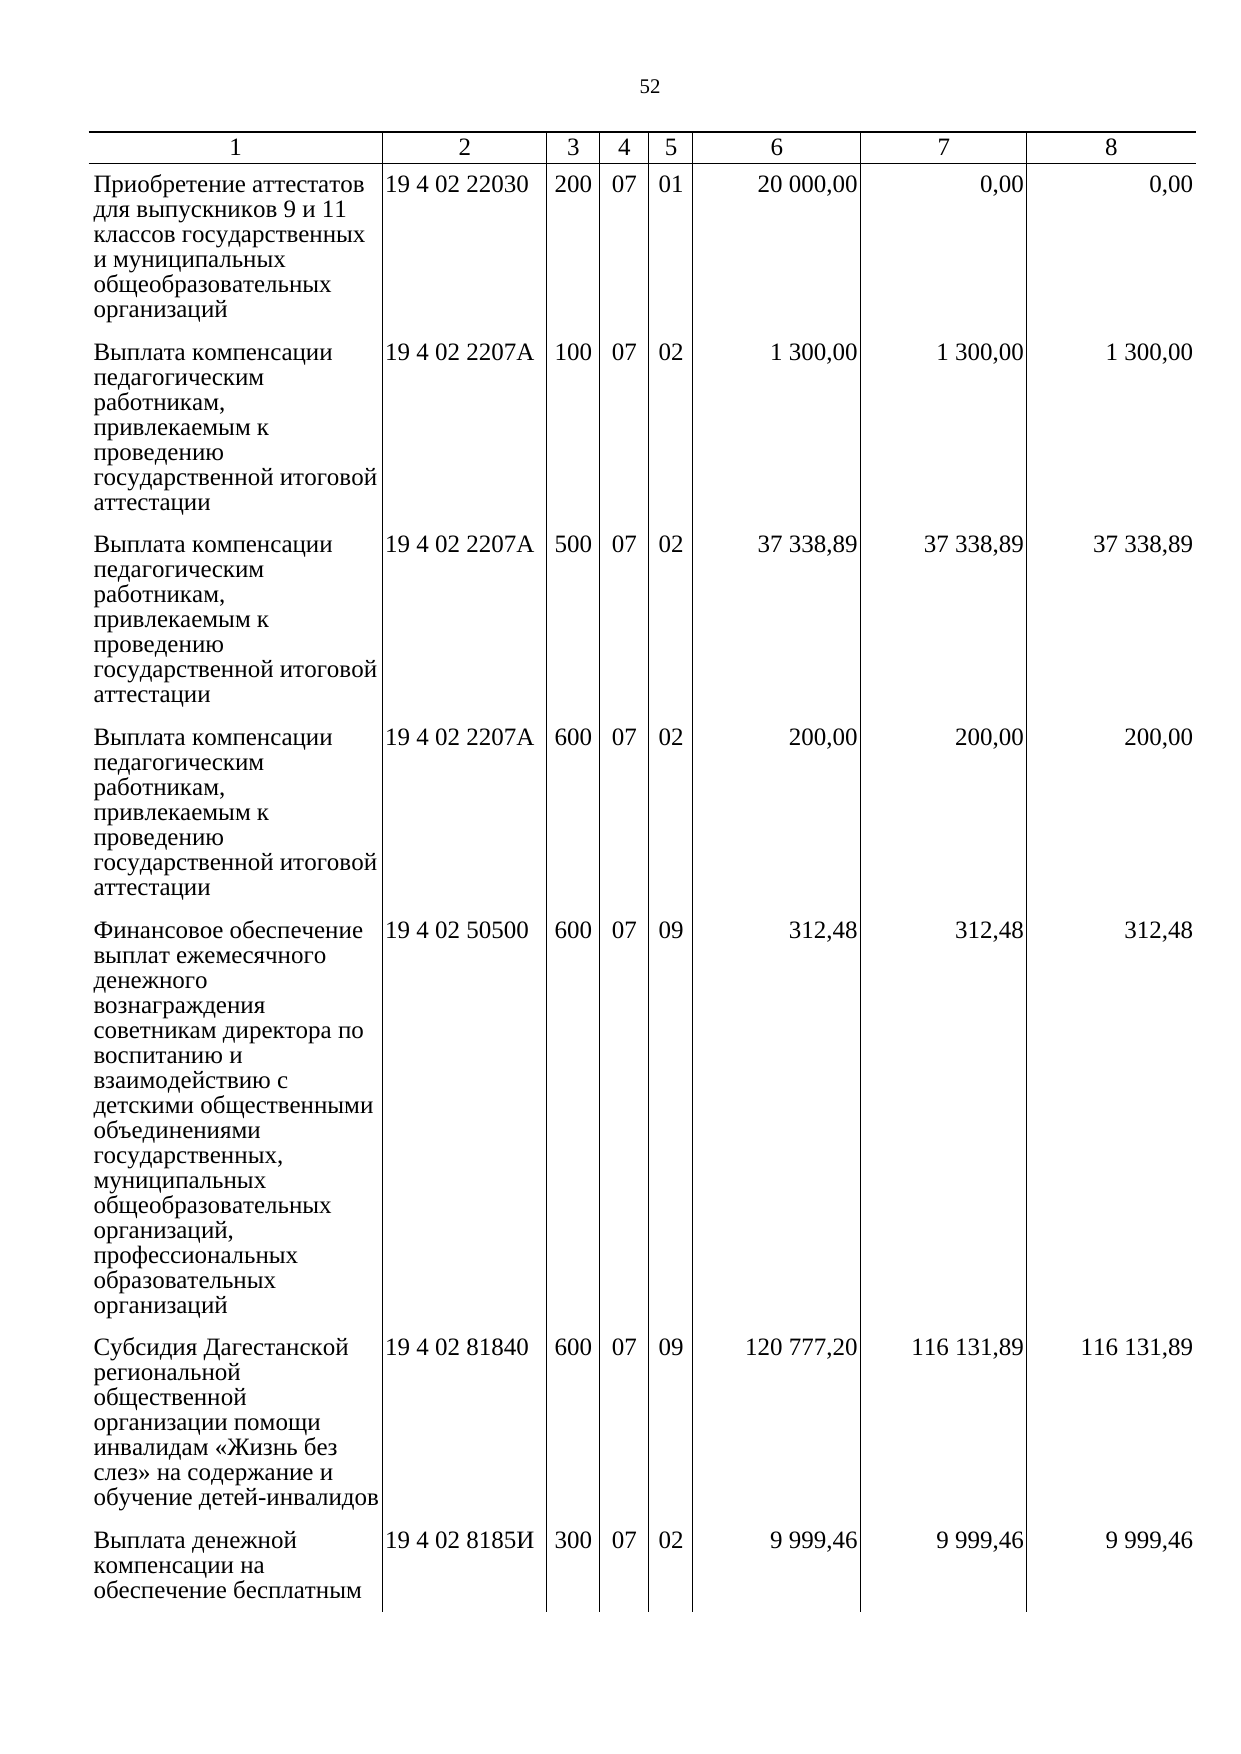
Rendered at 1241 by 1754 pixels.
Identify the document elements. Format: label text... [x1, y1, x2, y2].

table_header 5 [649, 133, 692, 163]
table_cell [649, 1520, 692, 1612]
table_header 3 [547, 133, 599, 163]
table_header 7 [861, 133, 1026, 163]
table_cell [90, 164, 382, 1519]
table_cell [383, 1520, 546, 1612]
table_header 8 [1027, 133, 1196, 163]
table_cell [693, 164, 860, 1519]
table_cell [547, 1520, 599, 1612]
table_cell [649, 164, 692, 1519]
table_header 1 [89, 133, 382, 163]
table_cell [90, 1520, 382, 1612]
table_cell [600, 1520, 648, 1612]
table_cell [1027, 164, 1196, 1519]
table_header 2 [383, 133, 546, 163]
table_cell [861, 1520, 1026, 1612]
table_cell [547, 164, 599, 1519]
table_header 4 [600, 133, 648, 163]
table_header 6 [693, 133, 860, 163]
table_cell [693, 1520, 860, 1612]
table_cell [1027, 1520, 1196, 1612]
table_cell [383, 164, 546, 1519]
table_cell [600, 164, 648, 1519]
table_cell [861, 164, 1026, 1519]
